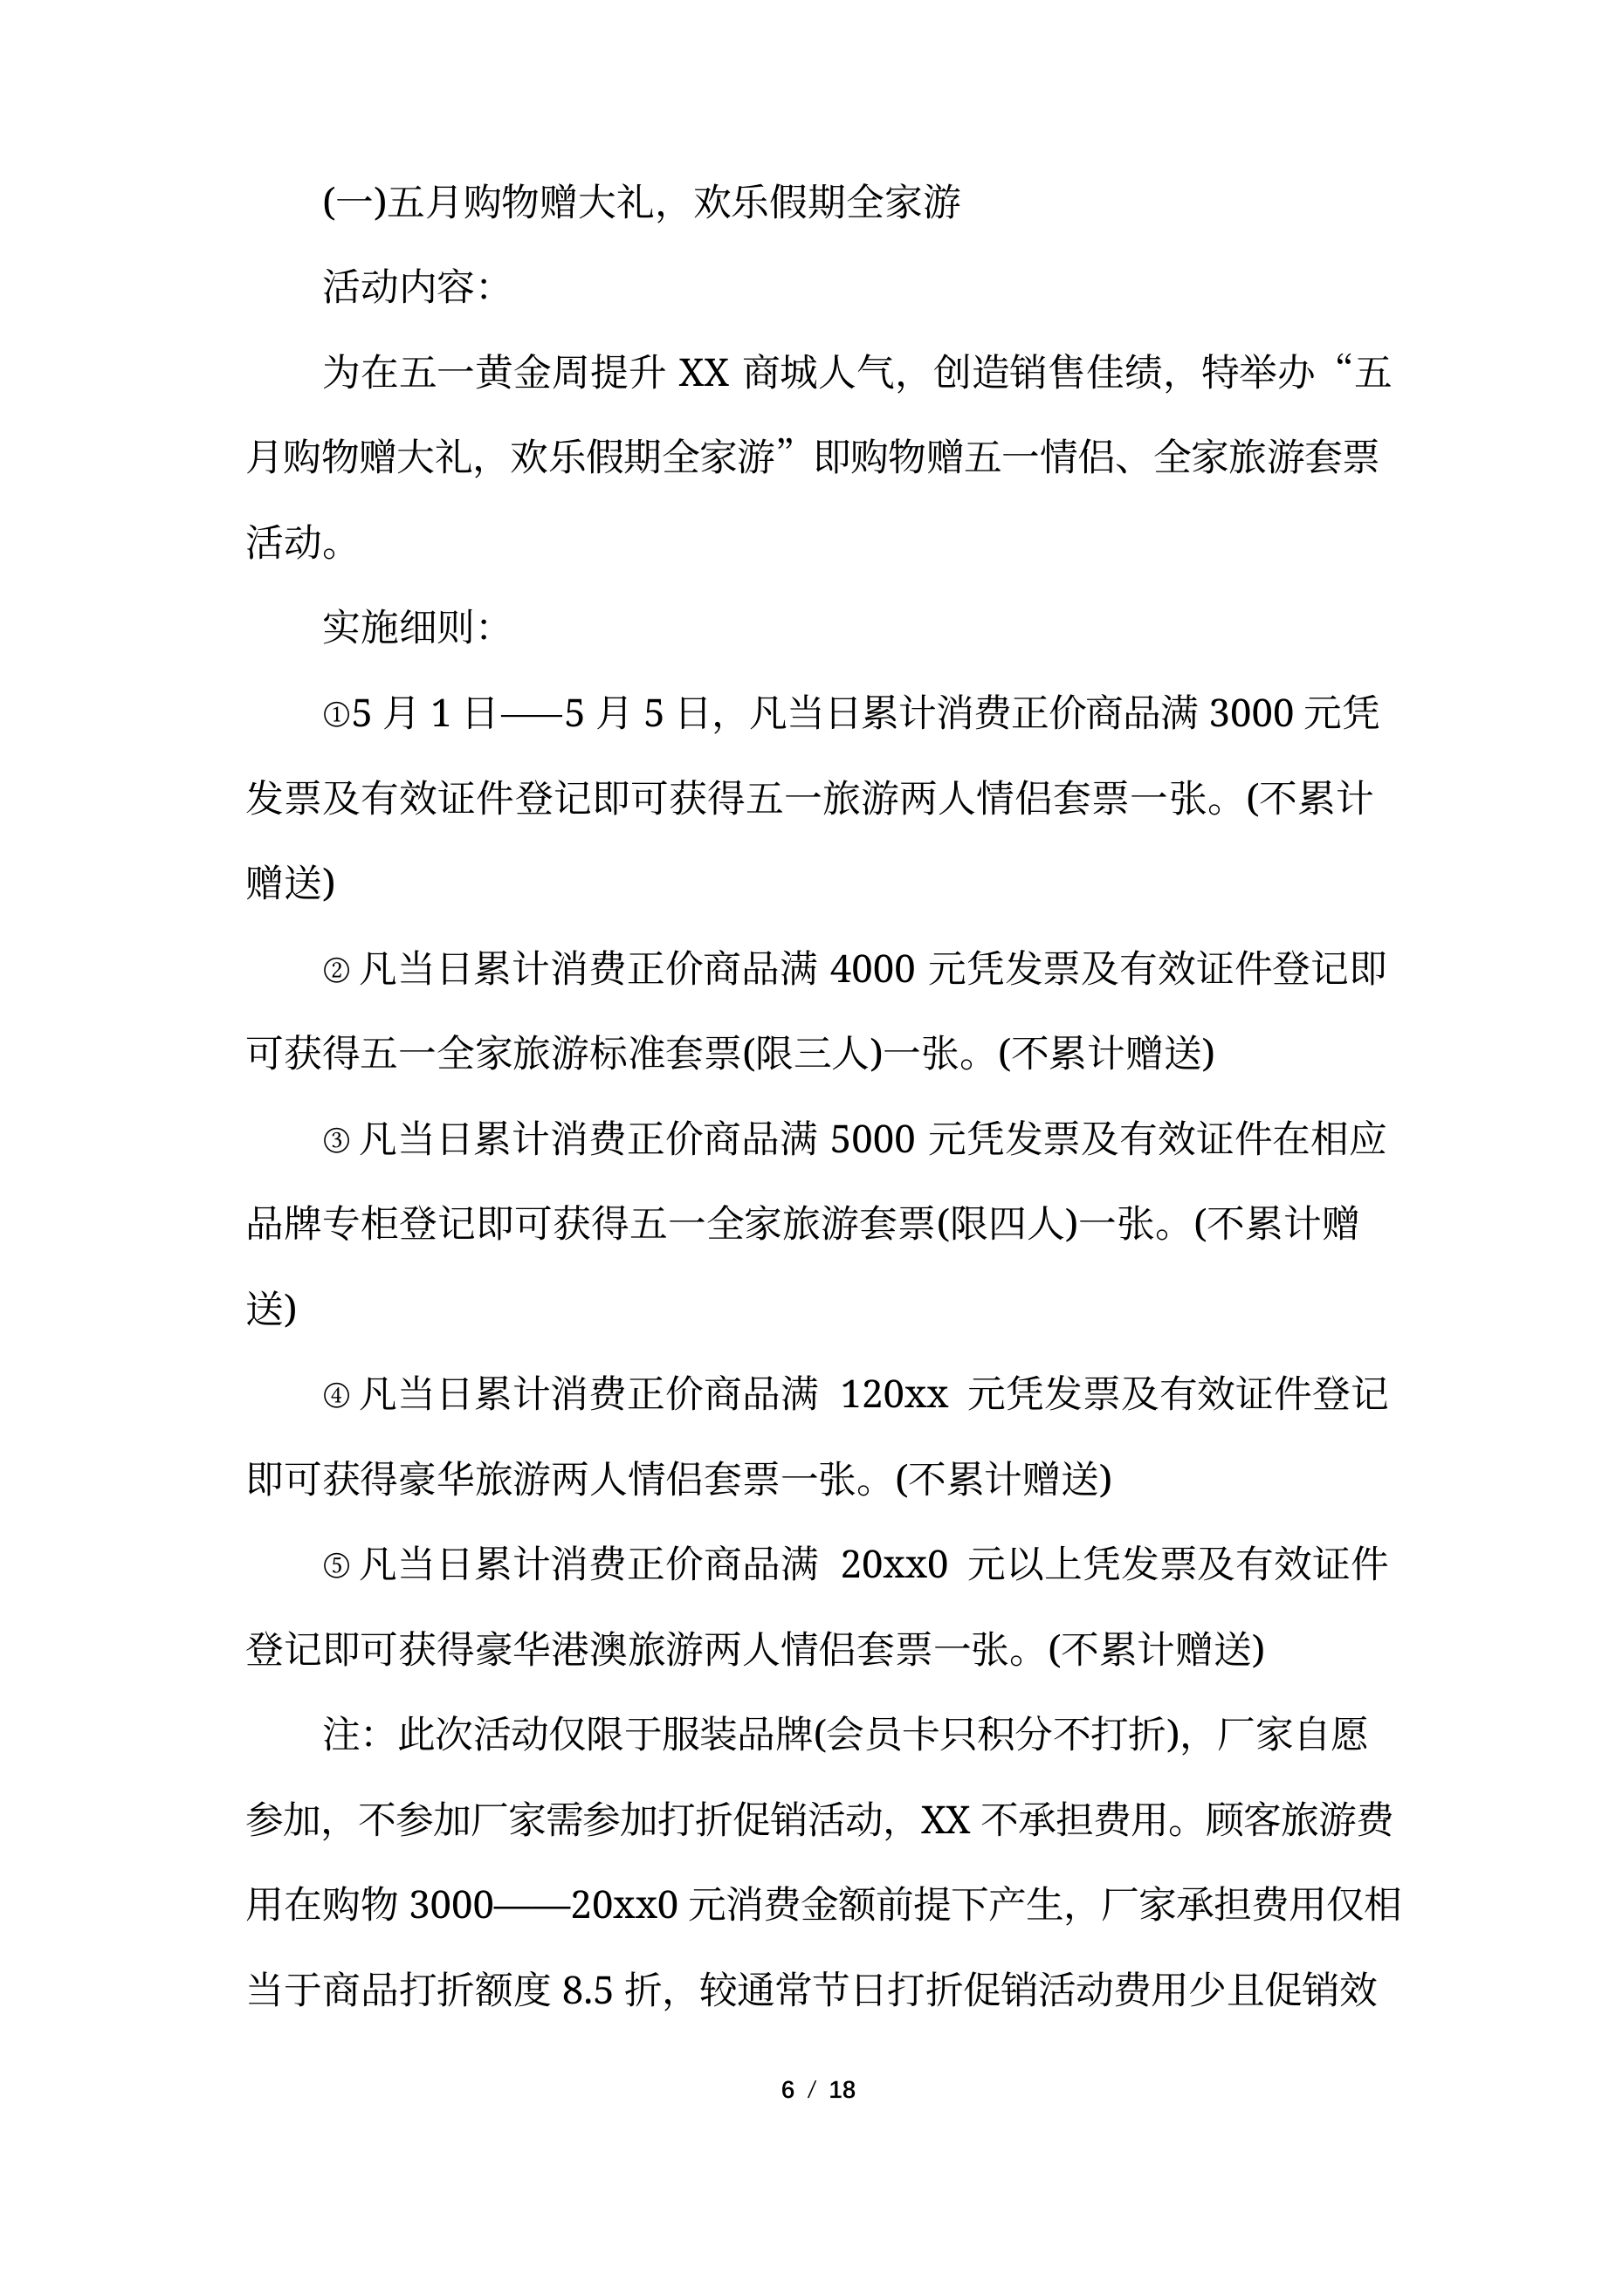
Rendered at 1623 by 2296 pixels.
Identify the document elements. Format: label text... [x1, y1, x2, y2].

text (一)五月购物赠大礼，欢乐假期全家游 [322, 185, 1071, 223]
text 发票及有效证件登记即可获得五一旅游两人情侣套票一张。(不累计 [245, 781, 1550, 820]
text 用在购物 3000——20xx0 元消费金额前提下产生，厂家承担费用仅相 [245, 1888, 1567, 1926]
text 活动内容： [322, 271, 571, 309]
text 送) [245, 1292, 1551, 1330]
text 活动。 [245, 526, 1567, 564]
text 即可获得豪华旅游两人情侣套票一张。(不累计赠送) [245, 1462, 1567, 1501]
text ⑤凡当日累计消费正价商品满 20xx0 元以上凭发票及有效证件 [322, 1547, 1567, 1585]
text 注：此次活动仅限于服装品牌(会员卡只积分不打折)，厂家自愿 [322, 1718, 1567, 1756]
text ①5 月 1 日——5 月 5 日，凡当日累计消费正价商品满 3000 元凭 [322, 696, 1550, 734]
text 参加，不参加厂家需参加打折促销活动，XX 不承担费用。顾客旅游费 [245, 1803, 1567, 1841]
text ③凡当日累计消费正价商品满 5000 元凭发票及有效证件在相应 [322, 1122, 1551, 1160]
text ④凡当日累计消费正价商品满 120xx 元凭发票及有效证件登记 [322, 1377, 1567, 1415]
text 品牌专柜登记即可获得五一全家旅游套票(限四人)一张。(不累计赠 [245, 1206, 1551, 1245]
text 月购物赠大礼，欢乐假期全家游”即购物赠五一情侣、全家旅游套票 [245, 441, 1567, 479]
text 实施细则： [322, 611, 571, 650]
text 可获得五一全家旅游标准套票(限三人)一张。(不累计赠送) [245, 1036, 1551, 1075]
text 当于商品打折额度 8.5 折，较通常节日打折促销活动费用少且促销效 [245, 1973, 1567, 2011]
text 登记即可获得豪华港澳旅游两人情侣套票一张。(不累计赠送) [245, 1633, 1567, 1671]
text 6 / 18 [781, 2077, 892, 2102]
text 赠送) [245, 866, 1550, 904]
text 为在五一黄金周提升 XX 商城人气，创造销售佳绩，特举办“五 [322, 355, 1567, 394]
text ②凡当日累计消费正价商品满 4000 元凭发票及有效证件登记即 [322, 952, 1551, 990]
